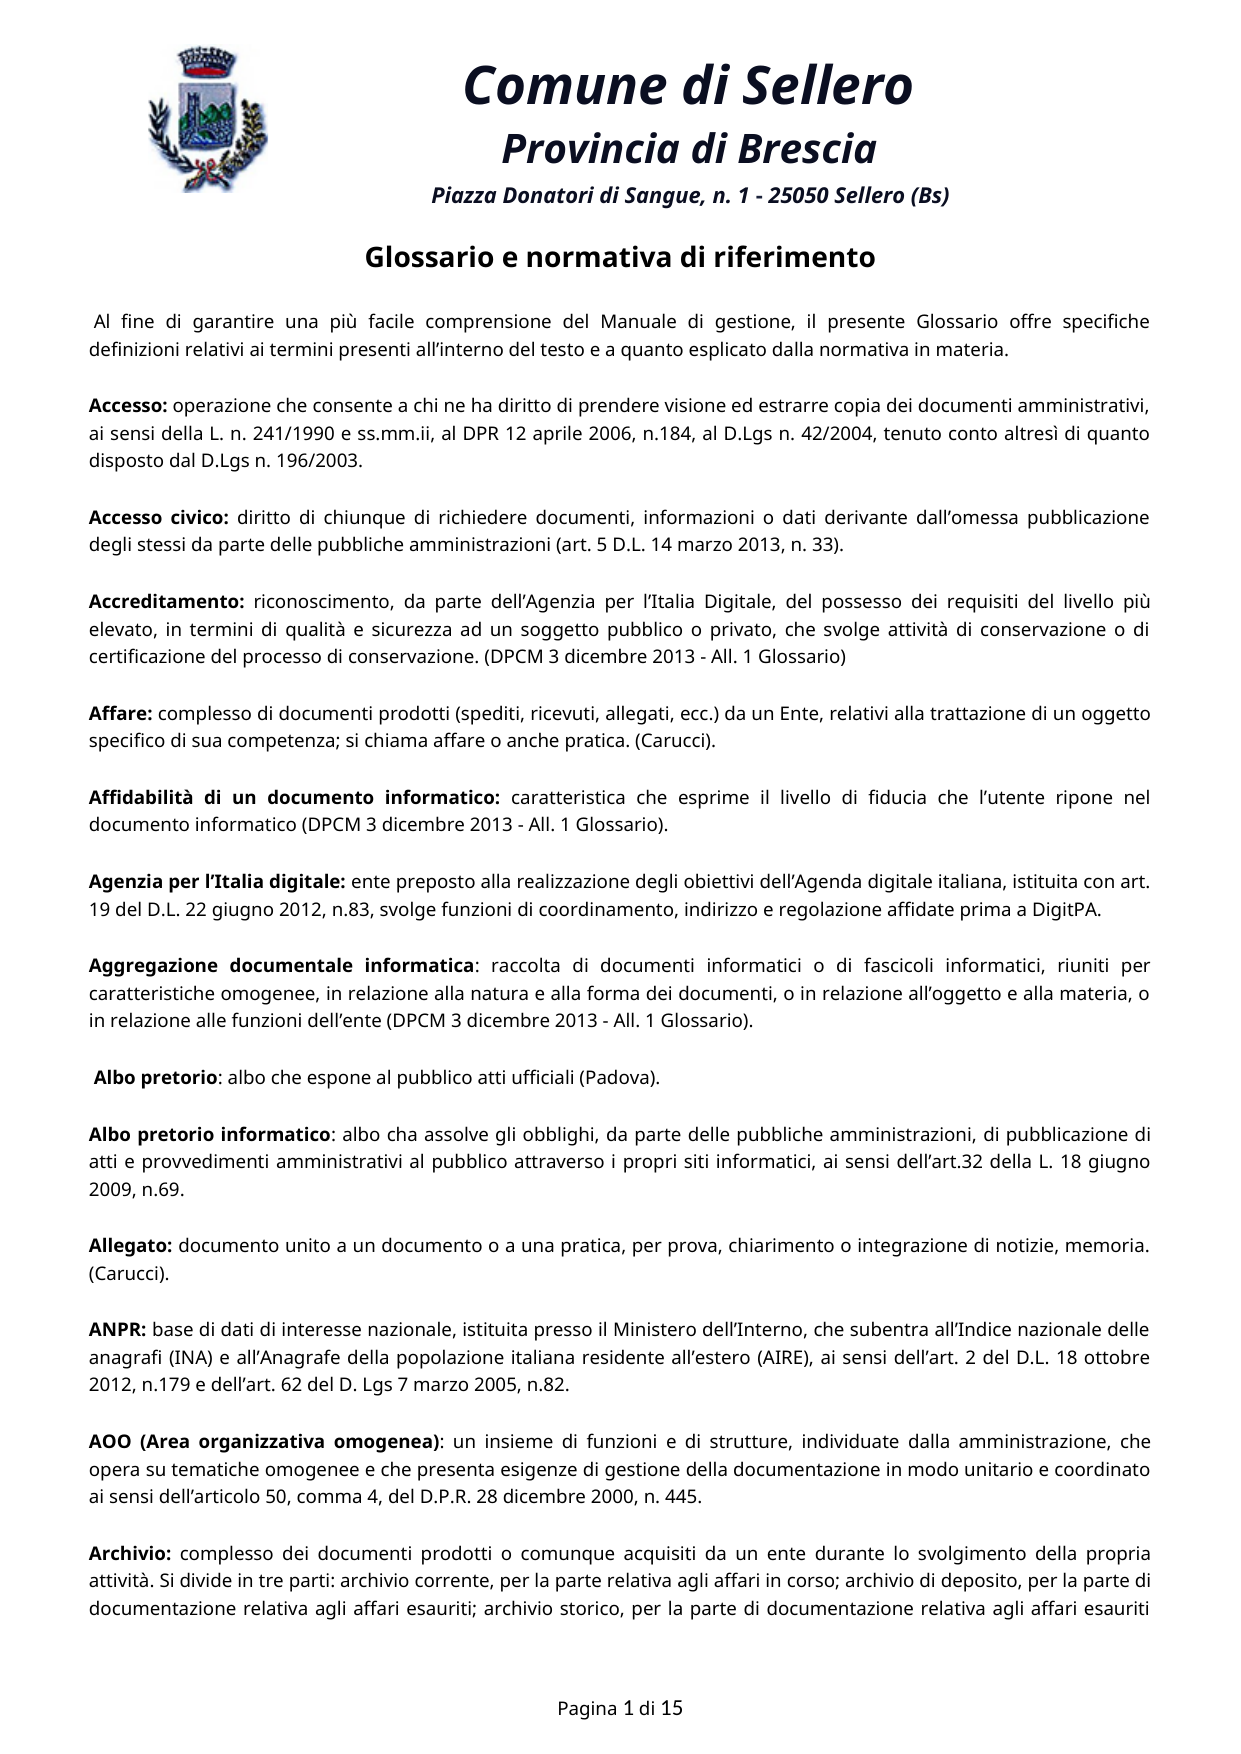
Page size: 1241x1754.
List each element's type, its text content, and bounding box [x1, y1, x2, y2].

text Affare: complesso di documenti prodotti (spediti, ricevuti, allegati, ecc.) da un Ente, relativi alla trattazione di un oggetto specifico di sua competenza; si chiama affare o anche pratica. (Carucci). [89, 700, 1152, 753]
text ANPR: base di dati di interesse nazionale, istituita presso il Ministero dell’Interno, che subentra all’Indice nazionale delle anagrafi (INA) e all’Anagrafe della popolazione italiana residente all’estero (AIRE), ai sensi dell’art. 2 del D.L. 18 ottobre 2012, n.179 e dell’art. 62 del D. Lgs 7 marzo 2005, n.82. [89, 1317, 1152, 1397]
text Accreditamento: riconoscimento, da parte dell’Agenzia per l’Italia Digitale, del possesso dei requisiti del livello più elevato, in termini di qualità e sicurezza ad un soggetto pubblico o privato, che svolge attività di conservazione o di certificazione del processo di conservazione. (DPCM 3 dicembre 2013 - All. 1 Glossario) [89, 588, 1152, 669]
text Albo pretorio: albo che espone al pubblico atti ufficiali (Padova). [89, 1064, 1152, 1090]
text Glossario e normativa di riferimento [89, 238, 1152, 276]
text Al fine di garantire una più facile comprensione del Manuale di gestione, il presente Glossario offre specifiche definizioni relativi ai termini presenti all’interno del testo e a quanto esplicato dalla normativa in materia. [89, 308, 1152, 361]
text Agenzia per l’Italia digitale: ente preposto alla realizzazione degli obiettivi dell’Agenda digitale italiana, istituita con art. 19 del D.L. 22 giugno 2012, n.83, svolge funzioni di coordinamento, indirizzo e regolazione affidate prima a DigitPA. [89, 868, 1152, 921]
text Accesso civico: diritto di chiunque di richiedere documenti, informazioni o dati derivante dall’omessa pubblicazione degli stessi da parte delle pubbliche amministrazioni (art. 5 D.L. 14 marzo 2013, n. 33). [89, 504, 1152, 557]
text Accesso: operazione che consente a chi ne ha diritto di prendere visione ed estrarre copia dei documenti amministrativi, ai sensi della L. n. 241/1990 e ss.mm.ii, al DPR 12 aprile 2006, n.184, al D.Lgs n. 42/2004, tenuto conto altresì di quanto disposto dal D.Lgs n. 196/2003. [89, 392, 1152, 473]
text Allegato: documento unito a un documento o a una pratica, per prova, chiarimento o integrazione di notizie, memoria. (Carucci). [89, 1232, 1152, 1286]
text AOO (Area organizzativa omogenea): un insieme di funzioni e di strutture, individuate dalla amministrazione, che opera su tematiche omogenee e che presenta esigenze di gestione della documentazione in modo unitario e coordinato ai sensi dell’articolo 50, comma 4, del D.P.R. 28 dicembre 2000, n. 445. [89, 1428, 1152, 1509]
text Affidabilità di un documento informatico: caratteristica che esprime il livello di fiducia che l’utente ripone nel documento informatico (DPCM 3 dicembre 2013 - All. 1 Glossario). [89, 784, 1152, 837]
text Aggregazione documentale informatica: raccolta di documenti informatici o di fascicoli informatici, riuniti per caratteristiche omogenee, in relazione alla natura e alla forma dei documenti, o in relazione all’oggetto e alla materia, o in relazione alle funzioni dell’ente (DPCM 3 dicembre 2013 - All. 1 Glossario). [89, 952, 1152, 1033]
picture [147, 44, 269, 193]
text Albo pretorio informatico: albo cha assolve gli obblighi, da parte delle pubbliche amministrazioni, di pubblicazione di atti e provvedimenti amministrativi al pubblico attraverso i propri siti informatici, ai sensi dell’art.32 della L. 18 giugno 2009, n.69. [89, 1121, 1152, 1201]
